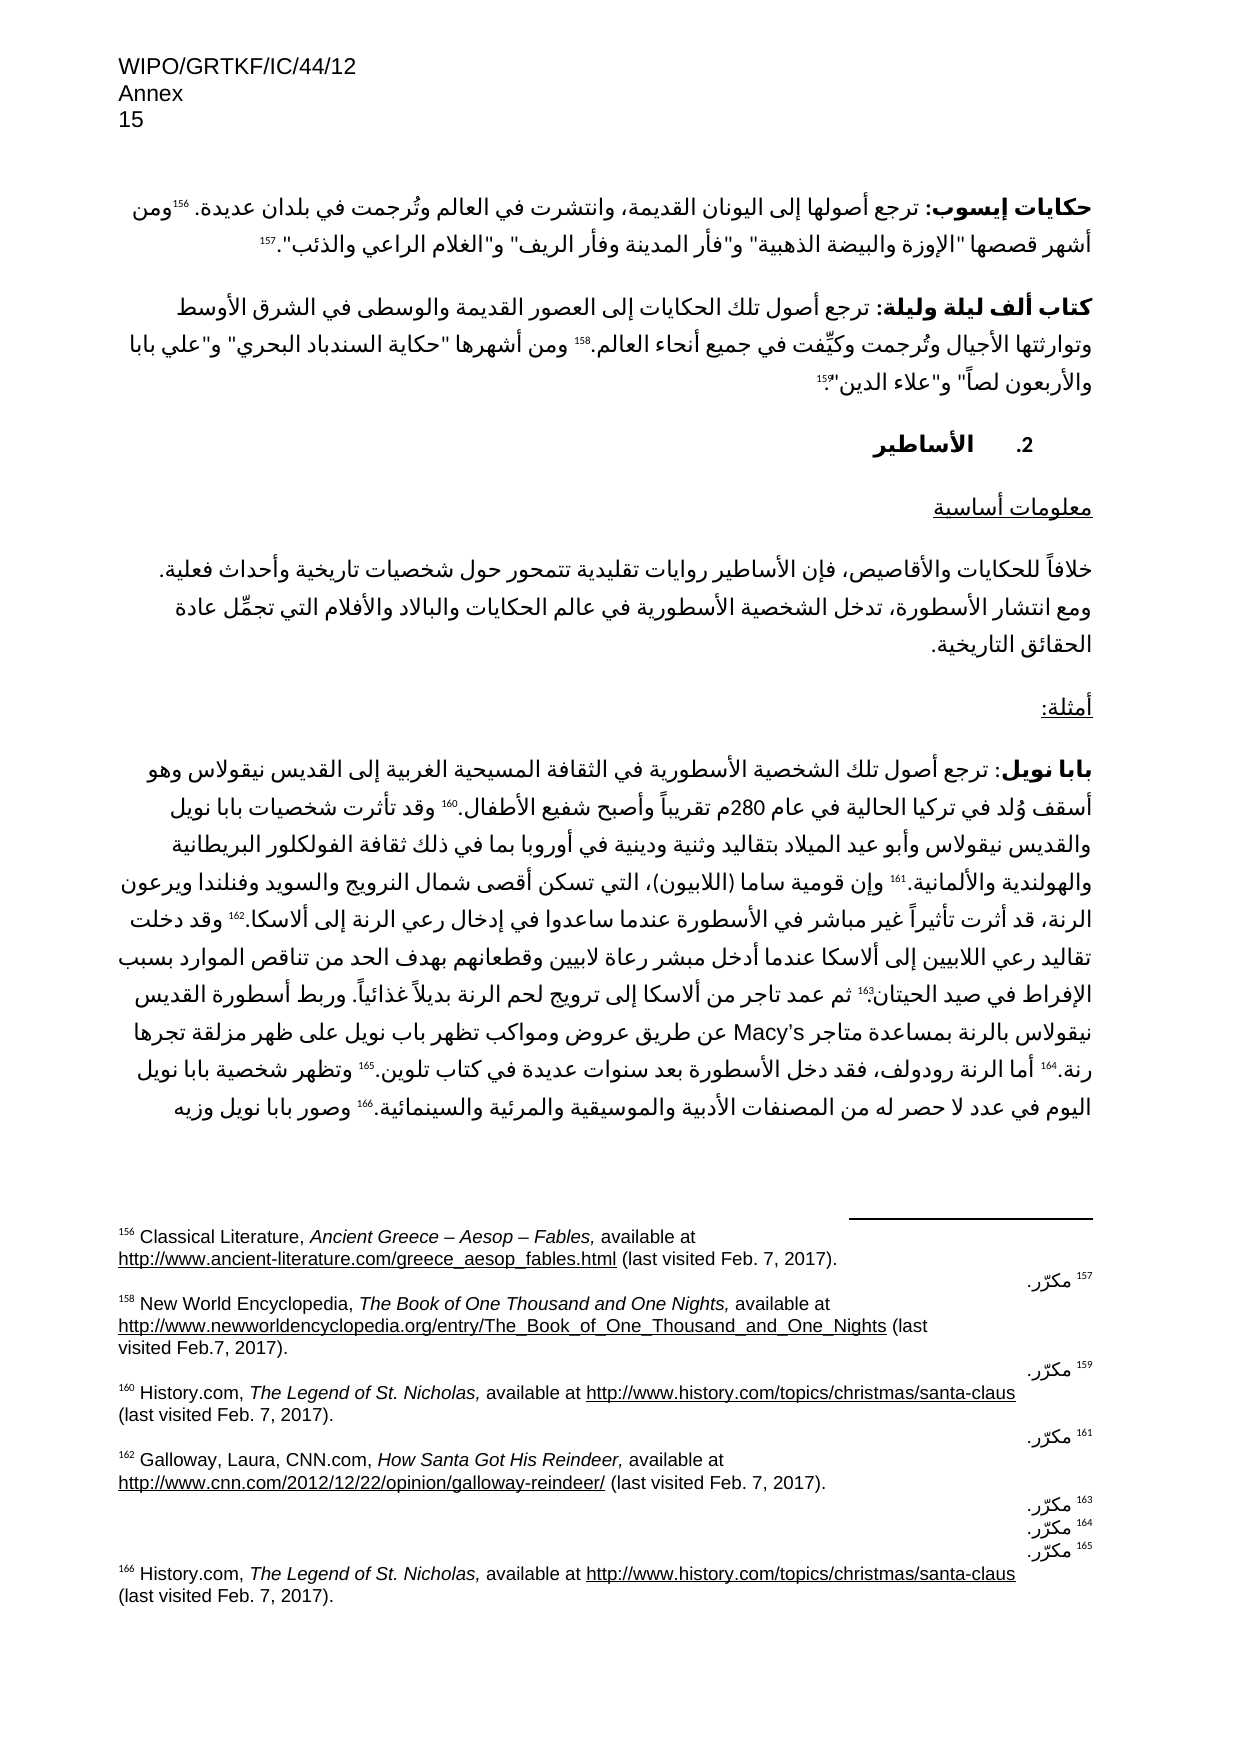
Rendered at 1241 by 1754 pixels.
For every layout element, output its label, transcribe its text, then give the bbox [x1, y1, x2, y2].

text أمثلة: [118, 685, 1092, 722]
text بابا نويل: ترجع أصول تلك الشخصية الأسطورية في الثقافة المسيحية الغربية إلى القديس نيقولاس وهو أسقف وُلد في تركيا الحالية في عام 280م تقريباً وأصبح شفيع الأطفال. وقد تأثرت شخصيات بابا نويل والقديس نيقولاس وأبو عيد الميلاد بتقاليد وثنية ودينية في أوروبا بما في ذلك ثقافة الفولكلور البريطانية والهولندية والألمانية. وإن قومية ساما (اللابيون)، التي تسكن أقصى شمال النرويج والسويد وفنلندا ويرعون الرنة، قد أثرت تأثيراً غير مباشر في الأسطورة عندما ساعدوا في إدخال رعي الرنة إلى ألاسكا. وقد دخلت تقاليد رعي اللابيين إلى ألاسكا عندما أدخل مبشر رعاة لابيين وقطعانهم بهدف الحد من تناقص الموارد بسبب الإفراط في صيد الحيتان. ثم عمد تاجر من ألاسكا إلى ترويج لحم الرنة بديلاً غذائياً. وربط أسطورة القديس نيقولاس بالرنة بمساعدة متاجر Macy’s عن طريق عروض ومواكب تظهر باب نويل على ظهر مزلقة تجرها رنة. أما الرنة رودولف، فقد دخل الأسطورة بعد سنوات عديدة في كتاب تلوين. وتظهر شخصية بابا نويل اليوم في عدد لا حصر له من المصنفات الأدبية والموسيقية والمرئية والسينمائية. وصور بابا نويل وزيه منتشران في العديد من التقاليد الأسرية والمجتمعية فضلاً عن الثقافة التجارية والشعبية المعاصرة في جميع أنحاء العالم. [118, 747, 1092, 1122]
text كتاب ألف ليلة وليلة: ترجع أصول تلك الحكايات إلى العصور القديمة والوسطى في الشرق الأوسط وتوارثتها الأجيال وتُرجمت وكيِّفت في جميع أنحاء العالم. ومن أشهرها "حكاية السندباد البحري" و"علي بابا والأربعون لصاً" و"علاء الدين". [118, 285, 1092, 397]
text 2. الأساطير [118, 422, 1033, 460]
text معلومات أساسية [118, 485, 1092, 522]
text خلافاً للحكايات والأقاصيص، فإن الأساطير روايات تقليدية تتمحور حول شخصيات تاريخية وأحداث فعلية. ومع انتشار الأسطورة، تدخل الشخصية الأسطورية في عالم الحكايات والبالاد والأفلام التي تجمِّل عادة الحقائق التاريخية. [118, 547, 1092, 660]
text حكايات إيسوب: ترجع أصولها إلى اليونان القديمة، وانتشرت في العالم وتُرجمت في بلدان عديدة. ومن أشهر قصصها "الإوزة والبيضة الذهبية" و"فأر المدينة وفأر الريف" و"الغلام الراعي والذئب". [118, 185, 1092, 260]
